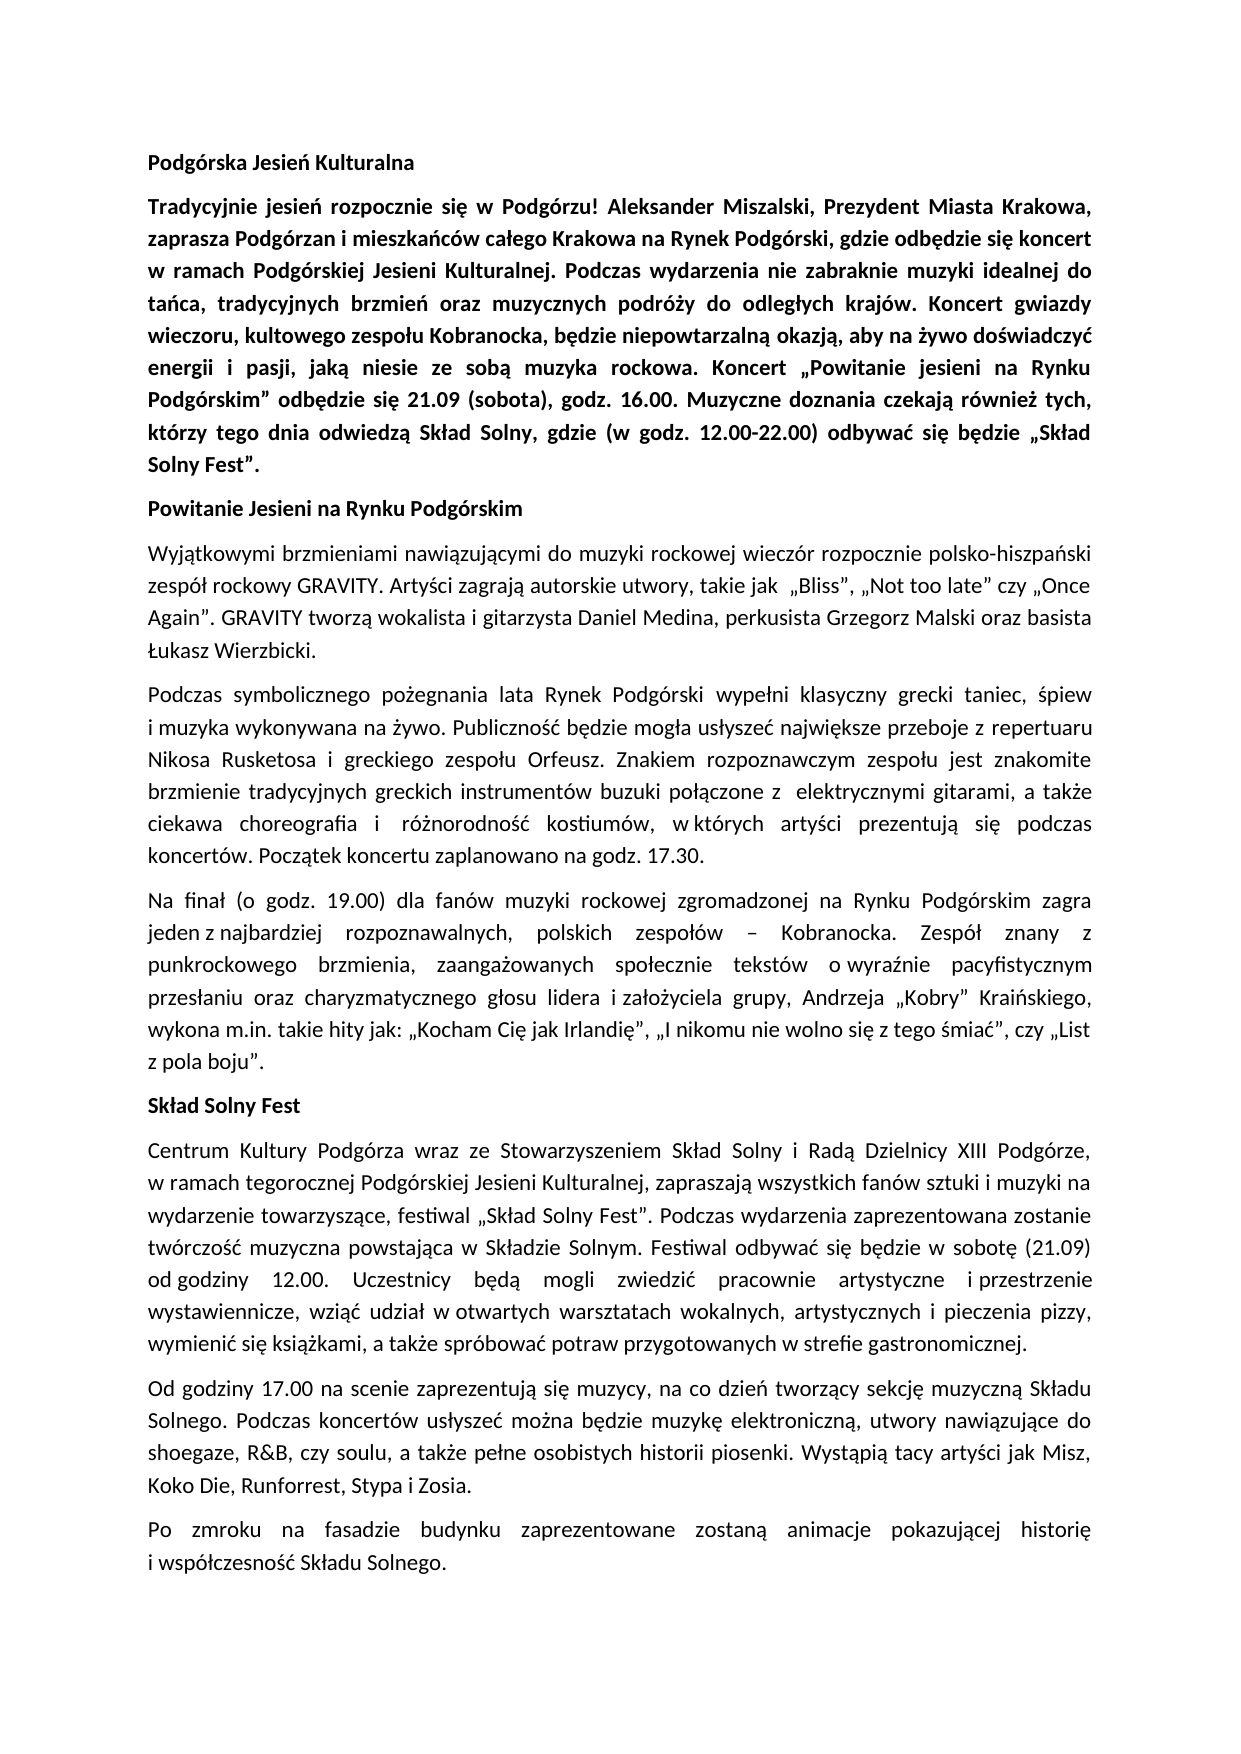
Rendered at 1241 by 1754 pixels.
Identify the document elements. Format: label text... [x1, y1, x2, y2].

text Skład Solny Fest [148, 1092, 1093, 1120]
text Wyjątkowymi brzmieniami nawiązującymi do muzyki rockowej wieczór rozpocznie polsko-hiszpański zespół rockowy GRAVITY. Artyści zagrają autorskie utwory, takie jak „Bliss”, „Not too late” czy „Once Again”. GRAVITY tworzą wokalista i gitarzysta Daniel Medina, perkusista Grzegorz Malski oraz basista Łukasz Wierzbicki. [148, 539, 1093, 664]
text Tradycyjnie jesień rozpocznie się w Podgórzu! Aleksander Miszalski, Prezydent Miasta Krakowa, zaprasza Podgórzan i mieszkańców całego Krakowa na Rynek Podgórski, gdzie odbędzie się koncert w ramach Podgórskiej Jesieni Kulturalnej. Podczas wydarzenia nie zabraknie muzyki idealnej do tańca, tradycyjnych brzmień oraz muzycznych podróży do odległych krajów. Koncert gwiazdy wieczoru, kultowego zespołu Kobranocka, będzie niepowtarzalną okazją, aby na żywo doświadczyć energii i pasji, jaką niesie ze sobą muzyka rockowa. Koncert „Powitanie jesieni na Rynku Podgórskim” odbędzie się 21.09 (sobota), godz. 16.00. Muzyczne doznania czekają również tych, którzy tego dnia odwiedzą Skład Solny, gdzie (w godz. 12.00-22.00) odbywać się będzie „Skład Solny Fest”. [148, 192, 1093, 478]
text Powitanie Jesieni na Rynku Podgórskim [148, 494, 1093, 522]
text Od godziny 17.00 na scenie zaprezentują się muzycy, na co dzień tworzący sekcję muzyczną Składu Solnego. Podczas koncertów usłyszeć można będzie muzykę elektroniczną, utwory nawiązujące do shoegaze, R&B, czy soulu, a także pełne osobistych historii piosenki. Wystąpią tacy artyści jak Misz, Koko Die, Runforrest, Stypa i Zosia. [148, 1374, 1093, 1499]
text Podgórska Jesień Kulturalna [148, 148, 1093, 176]
text Po zmroku na fasadzie budynku zaprezentowane zostaną animacje pokazującej historię i współczesność Składu Solnego. [148, 1515, 1093, 1576]
text Na finał (o godz. 19.00) dla fanów muzyki rockowej zgromadzonej na Rynku Podgórskim zagra jeden z najbardziej rozpoznawalnych, polskich zespołów – Kobranocka. Zespół znany z punkrockowego brzmienia, zaangażowanych społecznie tekstów o wyraźnie pacyfistycznym przesłaniu oraz charyzmatycznego głosu lidera i założyciela grupy, Andrzeja „Kobry” Kraińskiego, wykona m.in. takie hity jak: „Kocham Cię jak Irlandię”, „I nikomu nie wolno się z tego śmiać”, czy „List z pola boju”. [148, 886, 1093, 1075]
text Centrum Kultury Podgórza wraz ze Stowarzyszeniem Skład Solny i Radą Dzielnicy XIII Podgórze, w ramach tegorocznej Podgórskiej Jesieni Kulturalnej, zapraszają wszystkich fanów sztuki i muzyki na wydarzenie towarzyszące, festiwal „Skład Solny Fest”. Podczas wydarzenia zaprezentowana zostanie twórczość muzyczna powstająca w Składzie Solnym. Festiwal odbywać się będzie w sobotę (21.09) od godziny 12.00. Uczestnicy będą mogli zwiedzić pracownie artystyczne i przestrzenie wystawiennicze, wziąć udział w otwartych warsztatach wokalnych, artystycznych i pieczenia pizzy, wymienić się książkami, a także spróbować potraw przygotowanych w strefie gastronomicznej. [148, 1136, 1093, 1357]
text Podczas symbolicznego pożegnania lata Rynek Podgórski wypełni klasyczny grecki taniec, śpiew i muzyka wykonywana na żywo. Publiczność będzie mogła usłyszeć największe przeboje z repertuaru Nikosa Rusketosa i greckiego zespołu Orfeusz. Znakiem rozpoznawczym zespołu jest znakomite brzmienie tradycyjnych greckich instrumentów buzuki połączone z elektrycznymi gitarami, a także ciekawa choreografia i różnorodność kostiumów, w których artyści prezentują się podczas koncertów. Początek koncertu zaplanowano na godz. 17.30. [148, 680, 1093, 869]
